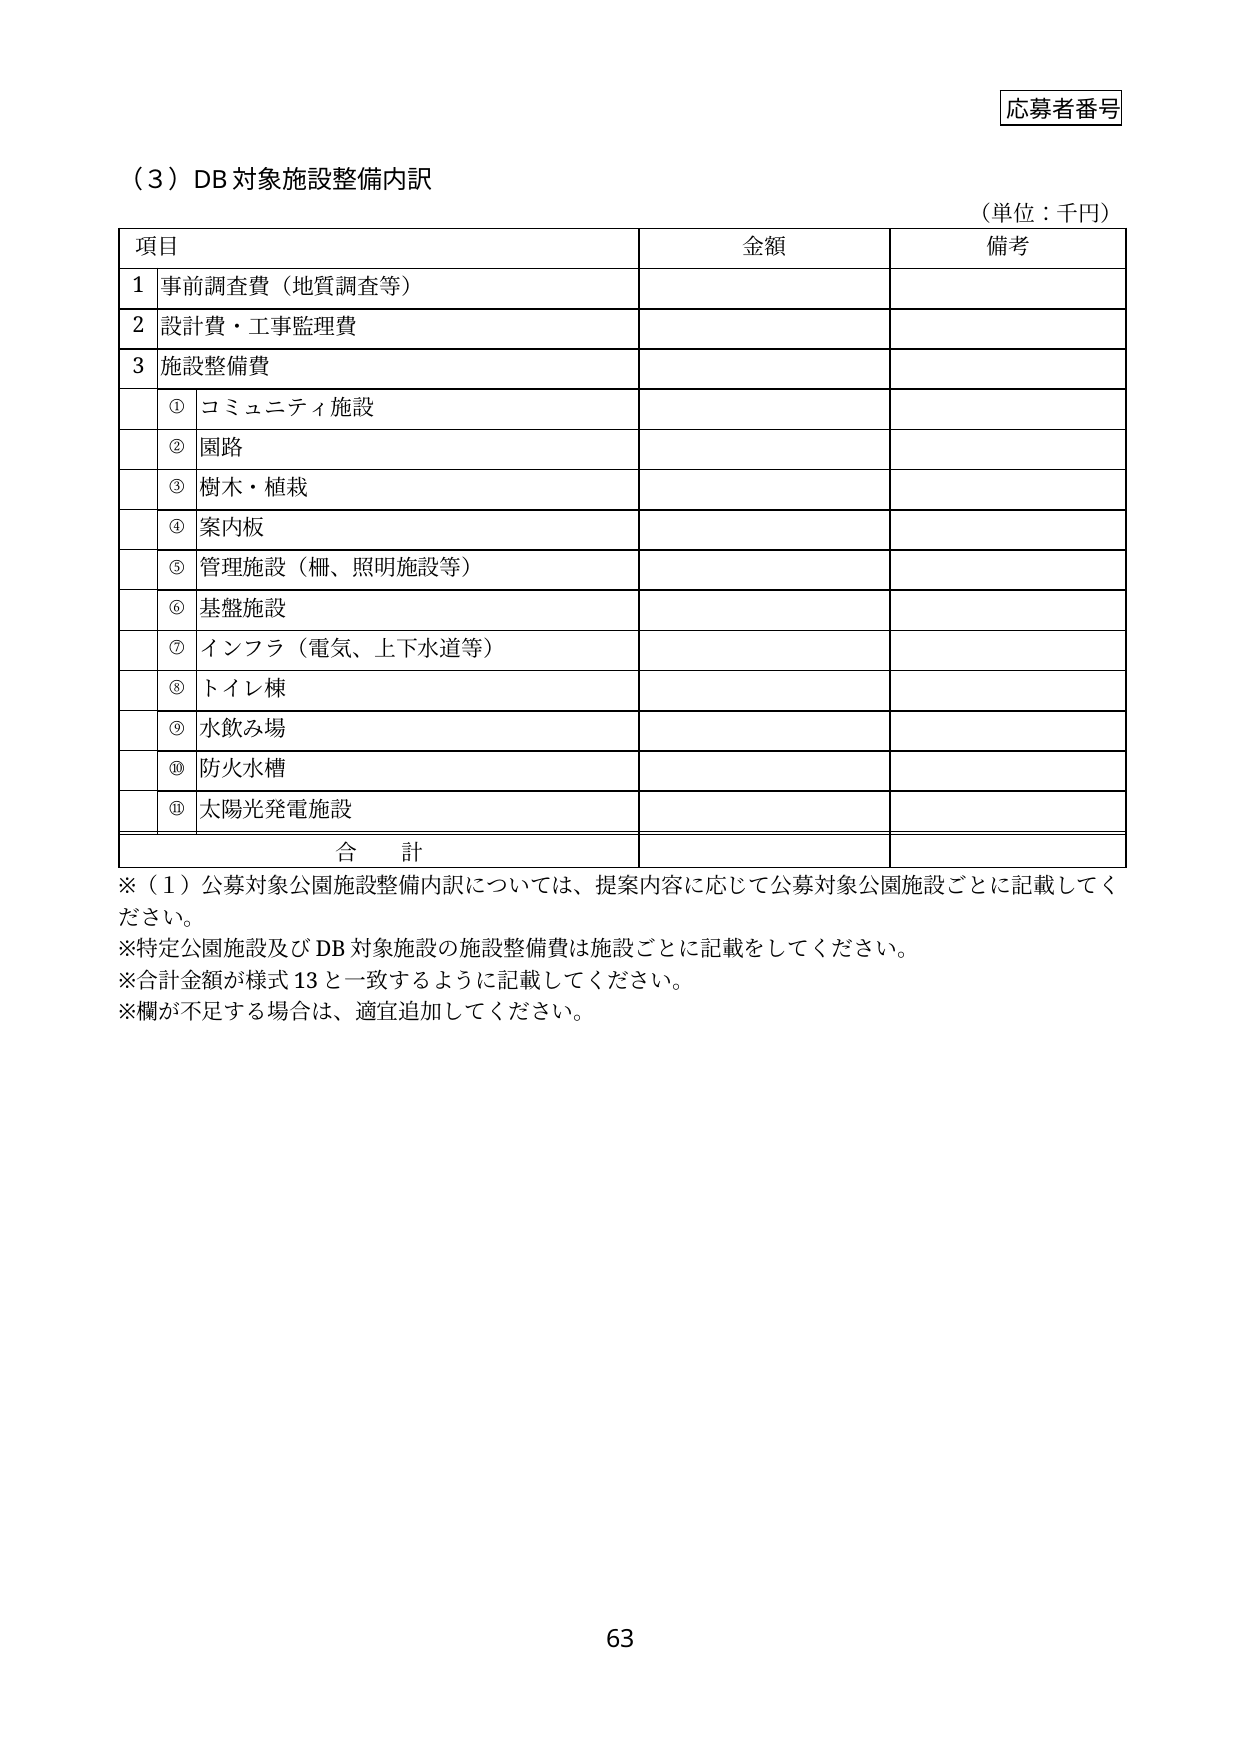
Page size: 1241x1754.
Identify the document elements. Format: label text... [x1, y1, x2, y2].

table_cell [120, 550, 157, 589]
table_cell ⑨ [158, 712, 196, 750]
table_cell [891, 835, 1125, 867]
text ※（１）公募対象公園施設整備内訳については、提案内容に応じて公募対象公園施設ごとに記載してください。 [118, 868, 1122, 931]
table_cell [120, 711, 157, 750]
table_cell [891, 671, 1125, 710]
table_cell [640, 470, 889, 509]
table_cell [891, 551, 1125, 589]
table_cell [640, 430, 889, 469]
table_cell [640, 390, 889, 428]
table_cell ② [158, 430, 196, 469]
table_cell 合 計 [120, 835, 638, 867]
table_header 項目 [120, 229, 196, 268]
text （単位：千円） [118, 196, 1122, 227]
table_cell [891, 310, 1125, 348]
table_cell トイレ棟 [197, 671, 638, 710]
table_cell [891, 390, 1125, 428]
table_cell 3 [120, 350, 157, 388]
table_cell 1 [120, 269, 157, 308]
table_cell [640, 591, 889, 629]
text （３）DB対象施設整備内訳 [118, 160, 1122, 196]
table_header [196, 229, 638, 268]
table_cell [640, 631, 889, 670]
table_cell [640, 310, 889, 348]
table_cell ① [158, 390, 196, 428]
text ※欄が不足する場合は、適宜追加してください。 [118, 994, 1122, 1026]
table_cell [120, 510, 157, 549]
table_cell ⑩ [158, 752, 196, 790]
table_cell [640, 835, 889, 867]
table_cell ⑦ [158, 631, 196, 670]
table_cell ④ [158, 511, 196, 549]
table_cell 樹木・植栽 [197, 470, 638, 509]
table_cell [891, 430, 1125, 469]
table_cell [891, 591, 1125, 629]
table_cell [891, 792, 1125, 831]
table_cell [891, 752, 1125, 790]
table_cell ⑤ [158, 551, 196, 589]
table_cell [640, 752, 889, 790]
text ※合計金額が様式13と一致するように記載してください。 [118, 963, 1122, 994]
table_cell 管理施設（柵、照明施設等） [197, 551, 638, 589]
table_cell ⑧ [158, 671, 196, 710]
table_cell [640, 511, 889, 549]
table_cell [120, 430, 157, 469]
table_cell インフラ（電気、上下水道等） [197, 631, 638, 670]
table_cell 基盤施設 [197, 591, 638, 629]
table_cell [891, 269, 1125, 308]
table_cell [891, 350, 1125, 388]
table_cell [120, 671, 157, 710]
table_cell [120, 631, 157, 670]
table_cell 太陽光発電施設 [197, 792, 638, 831]
table_header 金額 [640, 229, 889, 268]
table_cell 案内板 [197, 511, 638, 549]
table_cell [120, 590, 157, 629]
table_cell 園路 [197, 430, 638, 469]
table_cell [891, 712, 1125, 750]
table_cell [640, 712, 889, 750]
table_cell 2 [120, 310, 157, 348]
table_cell [120, 470, 157, 509]
table_cell [640, 551, 889, 589]
table_cell 事前調査費（地質調査等） [158, 269, 638, 308]
table_cell 水飲み場 [197, 712, 638, 750]
table_cell [640, 350, 889, 388]
table_cell ⑥ [158, 591, 196, 629]
table_cell ⑪ [158, 792, 196, 831]
table_cell ③ [158, 470, 196, 509]
table_cell [640, 671, 889, 710]
table_cell 施設整備費 [158, 350, 638, 388]
table_cell [640, 269, 889, 308]
table_cell [640, 792, 889, 831]
table_header 備考 [891, 229, 1125, 268]
table_cell [120, 389, 157, 428]
table_cell 設計費・工事監理費 [158, 310, 638, 348]
text ※特定公園施設及びDB対象施設の施設整備費は施設ごとに記載をしてください。 [118, 931, 1122, 963]
table_cell [891, 470, 1125, 509]
table_cell [891, 511, 1125, 549]
table_cell 防火水槽 [197, 752, 638, 790]
table_cell [120, 751, 157, 790]
table_cell [120, 791, 157, 831]
table_cell [891, 631, 1125, 670]
table_cell コミュニティ施設 [197, 390, 638, 428]
